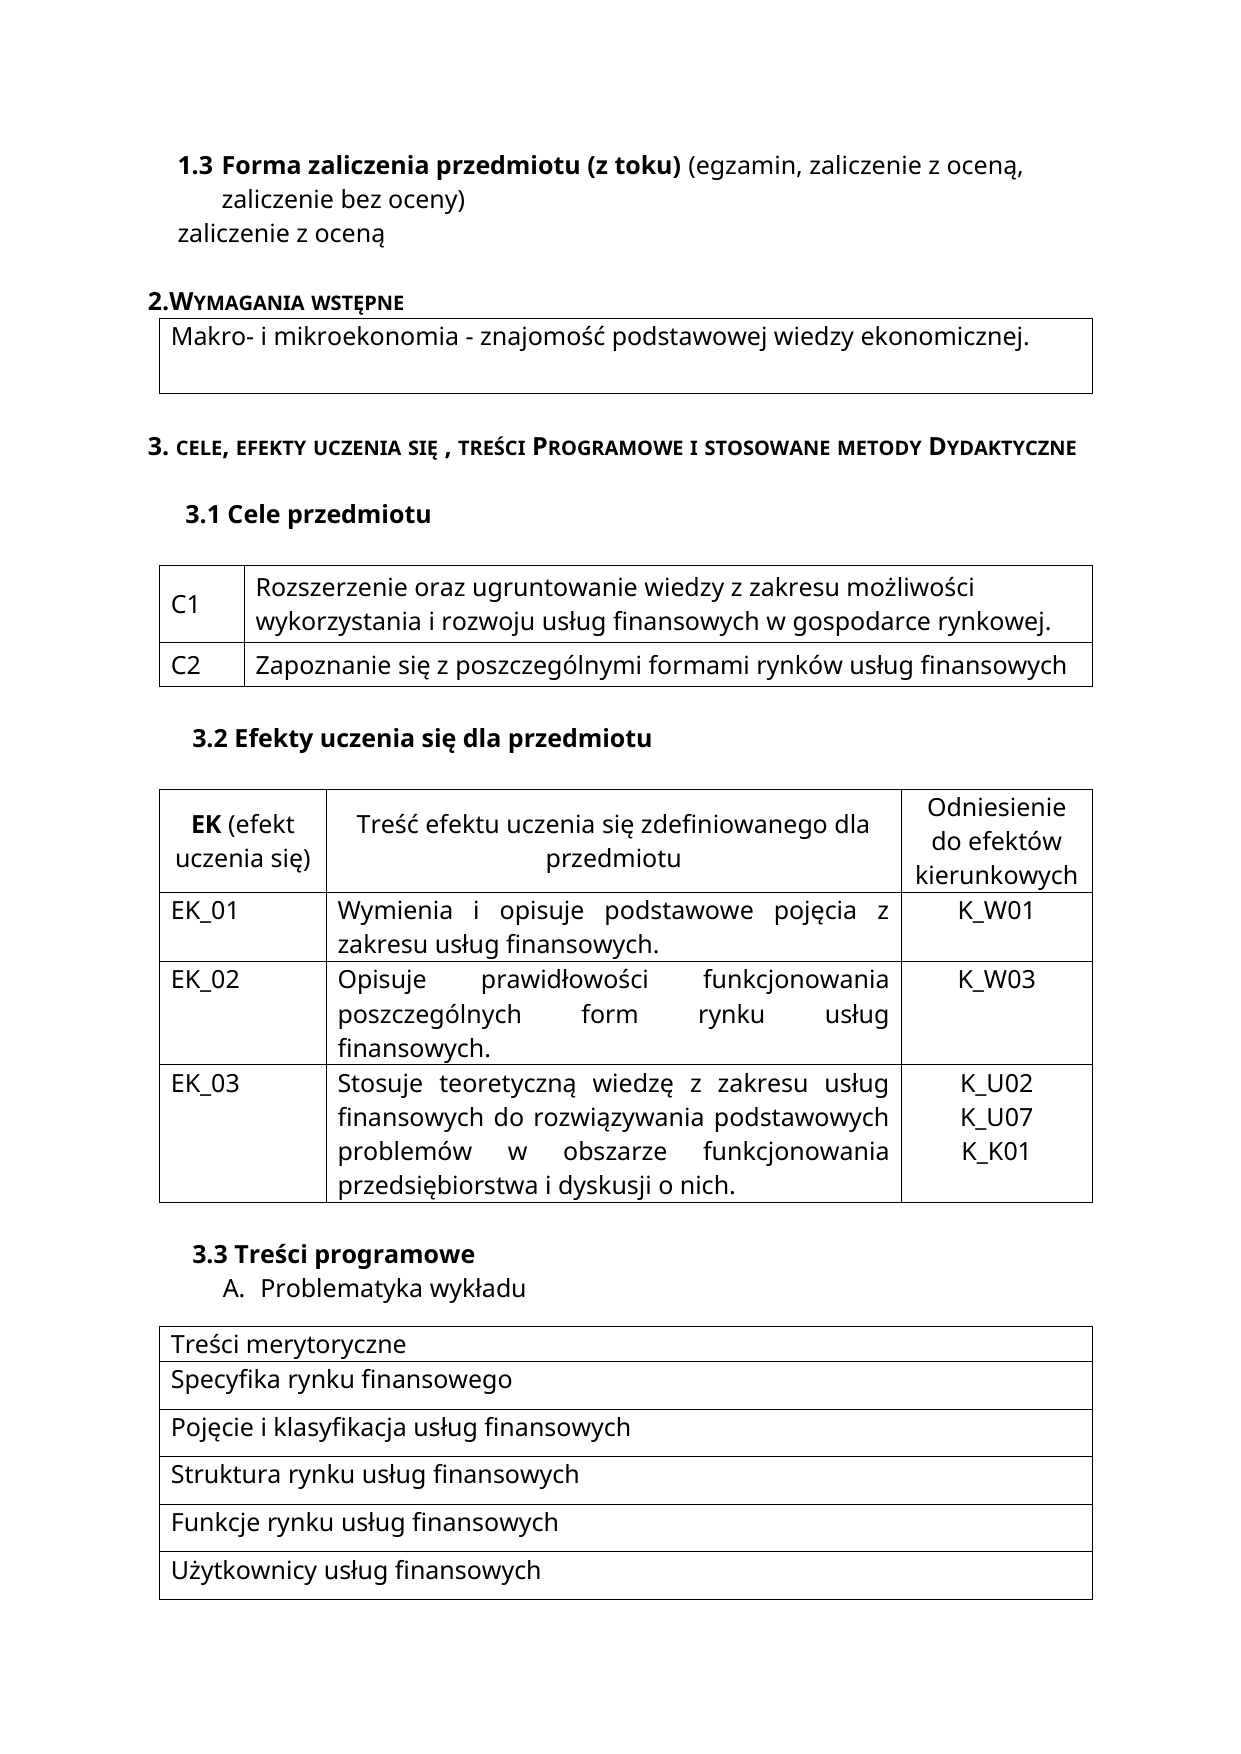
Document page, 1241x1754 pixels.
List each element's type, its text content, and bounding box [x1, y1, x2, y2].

table_cell K_U02 K_U07 K_K01 [902, 1065, 1092, 1202]
list Problematyka wykładu [223, 1271, 1093, 1305]
table_header Treści merytoryczne [160, 1327, 1092, 1361]
table_cell Struktura rynku usług finansowych [160, 1457, 1092, 1504]
table_header Odniesienie do efektów kierunkowych [902, 790, 1092, 892]
list 3.3 Treści programowe [192, 1237, 1093, 1271]
table_cell Specyfika rynku finansowego [160, 1362, 1092, 1408]
text 1.3 Forma zaliczenia przedmiotu (z toku) (egzamin, zaliczenie z oceną, zaliczenie bez oceny) [177, 148, 1093, 216]
table_header Rozszerzenie oraz ugruntowanie wiedzy z zakresu możliwości wykorzystania i rozwoju usług finansowych w gospodarce rynkowej. [245, 566, 1092, 642]
table_cell EK_01 [160, 893, 326, 961]
table_header Treść efektu uczenia się zdefiniowanego dla przedmiotu [327, 790, 901, 892]
table_cell Zapoznanie się z poszczególnymi formami rynków usług finansowych [245, 643, 1092, 686]
text 3.1 Cele przedmiotu [185, 496, 1093, 531]
text 2.Wymagania wstępne [148, 284, 1093, 318]
table_header EK (efekt uczenia się) [160, 790, 326, 892]
table_cell Stosuje teoretyczną wiedzę z zakresu usług finansowych do rozwiązywania podstawowych problemów w obszarze funkcjonowania przedsiębiorstwa i dyskusji o nich. [327, 1065, 901, 1202]
table_cell Funkcje rynku usług finansowych [160, 1505, 1092, 1551]
table_header Makro- i mikroekonomia - znajomość podstawowej wiedzy ekonomicznej. [160, 319, 1092, 393]
table_cell C2 [160, 643, 244, 686]
table_cell K_W01 [902, 893, 1092, 961]
text 3. cele, efekty uczenia się , treści Programowe i stosowane metody Dydaktyczne [148, 428, 1093, 462]
table_cell Użytkownicy usług finansowych [160, 1552, 1092, 1599]
text 3.2 Efekty uczenia się dla przedmiotu [192, 721, 1093, 755]
table_cell Opisuje prawidłowości funkcjonowania poszczególnych form rynku usług finansowych. [327, 962, 901, 1064]
text zaliczenie z oceną [177, 216, 1093, 250]
table_cell K_W03 [902, 962, 1092, 1064]
table_header C1 [160, 566, 244, 642]
table_cell Wymienia i opisuje podstawowe pojęcia z zakresu usług finansowych. [327, 893, 901, 961]
table_cell Pojęcie i klasyfikacja usług finansowych [160, 1410, 1092, 1456]
table_cell EK_03 [160, 1065, 326, 1202]
table_cell EK_02 [160, 962, 326, 1064]
